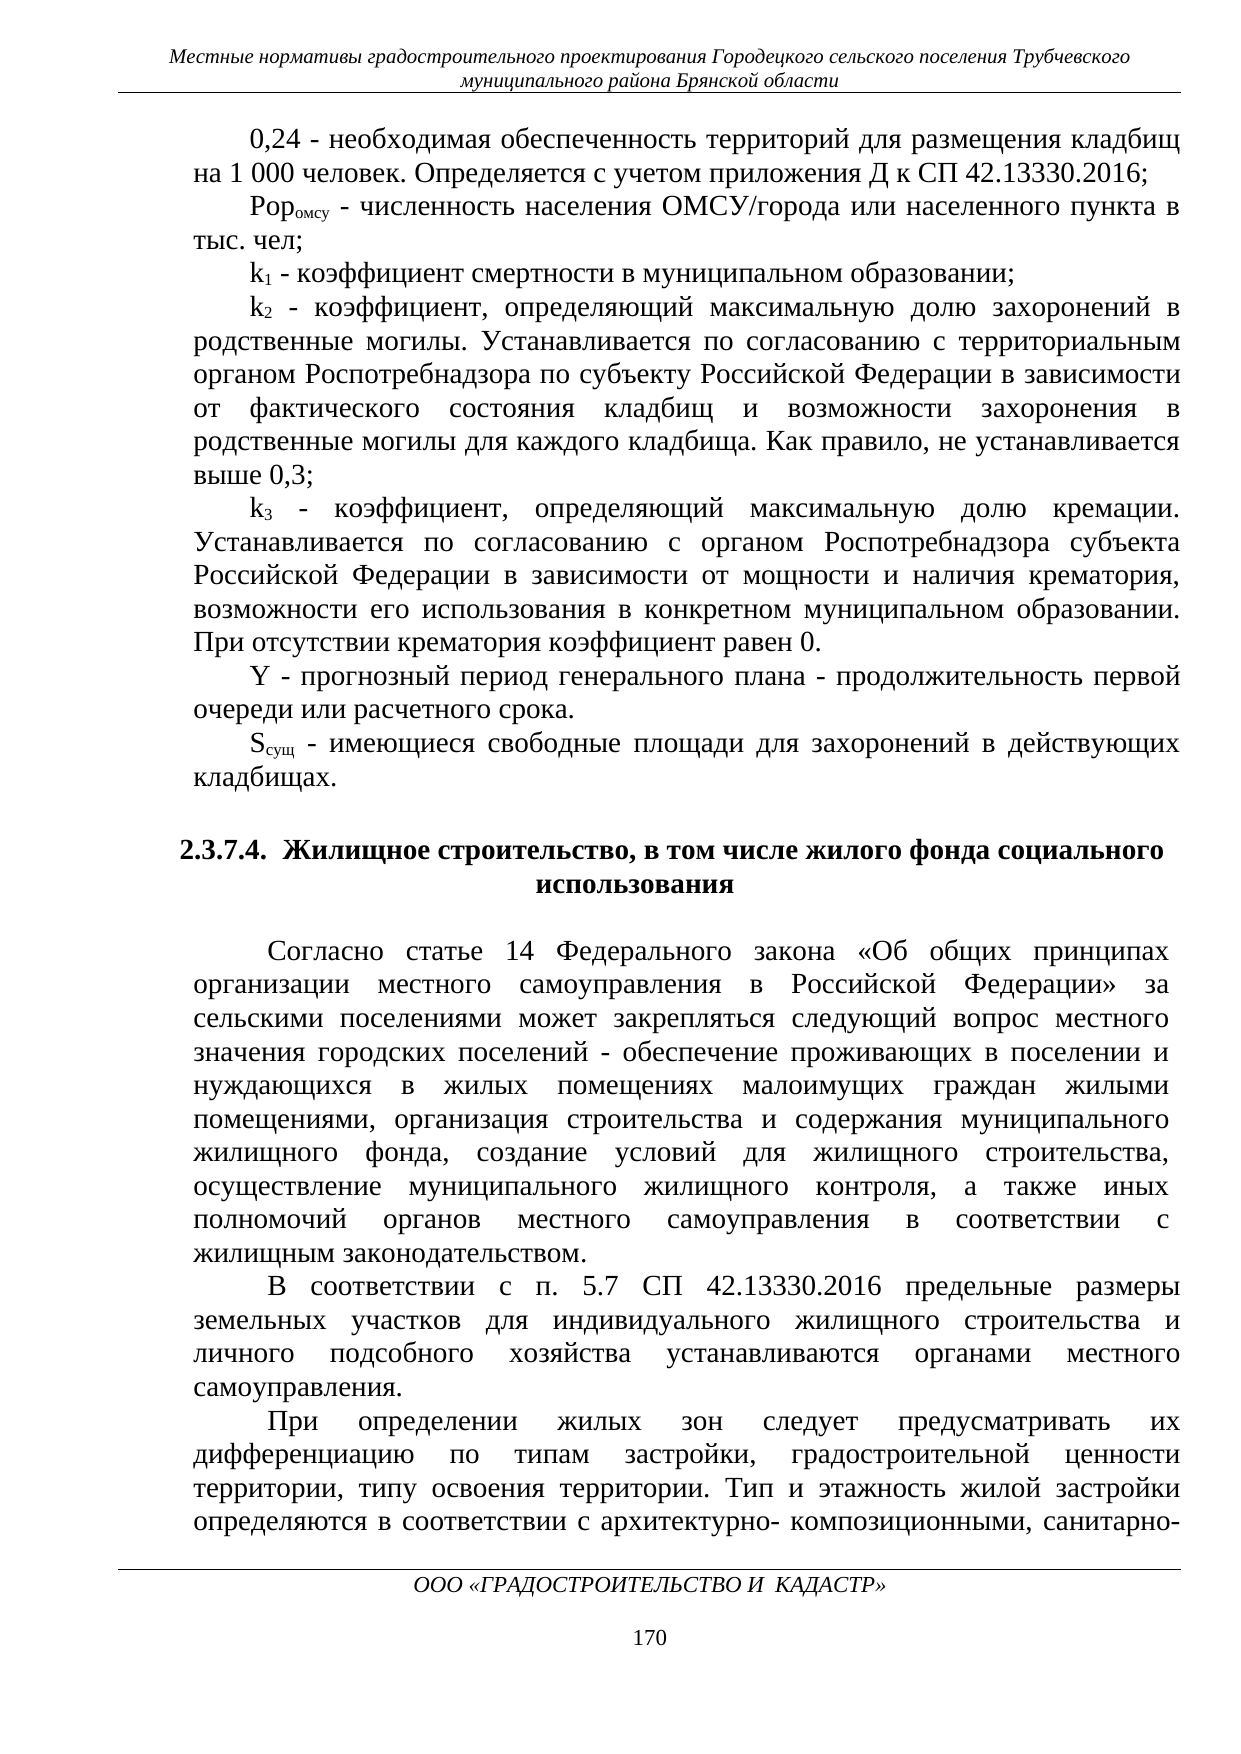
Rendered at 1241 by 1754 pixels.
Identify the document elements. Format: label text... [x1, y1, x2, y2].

text Sсущ - имеющиеся свободные площади для захоронений в действующих кладбищах. [193, 725, 1181, 792]
text k3 - коэффициент, определяющий максимальную долю кремации. Устанавливается по согласованию с органом Роспотребнадзора субъекта Российской Федерации в зависимости от мощности и наличия крематория, возможности его использования в конкретном муниципальном образовании. При отсутствии крематория коэффициент равен 0. [193, 490, 1181, 658]
text k1 - коэффициент смертности в муниципальном образовании; [193, 256, 1181, 289]
text Popомсу - численность населения ОМСУ/города или населенного пункта в тыс. чел; [193, 188, 1181, 256]
list Жилищное строительство, в том числе жилого фонда социального использования [88, 832, 1181, 899]
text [193, 1403, 1181, 1537]
text k2 - коэффициент, определяющий максимальную долю захоронений в родственные могилы. Устанавливается по согласованию с территориальным органом Роспотребнадзора по субъекту Российской Федерации в зависимости от фактического состояния кладбищ и возможности захоронения в родственные могилы для каждого кладбища. Как правило, не устанавливается выше 0,3; [193, 289, 1181, 490]
text Согласно статье 14 Федерального закона «Об общих принципах организации местного самоуправления в Российской Федерации» за сельскими поселениями может закрепляться следующий вопрос местного значения городских поселений - обеспечение проживающих в поселении и нуждающихся в жилых помещениях малоимущих граждан жилыми помещениями, организация строительства и содержания муниципального жилищного фонда, создание условий для жилищного строительства, осуществление муниципального жилищного контроля, а также иных полномочий органов местного самоуправления в соответствии с жилищным законодательством. [193, 933, 1170, 1268]
text Y - прогнозный период генерального плана - продолжительность первой очереди или расчетного срока. [193, 658, 1181, 725]
text 0,24 - необходимая обеспеченность территорий для размещения кладбищ на 1 000 человек. Определяется с учетом приложения Д к СП 42.13330.2016; [193, 121, 1181, 188]
text В соответствии с п. 5.7 СП 42.13330.2016 предельные размеры земельных участков для индивидуального жилищного строительства и личного подсобного хозяйства устанавливаются органами местного самоуправления. [193, 1268, 1181, 1403]
